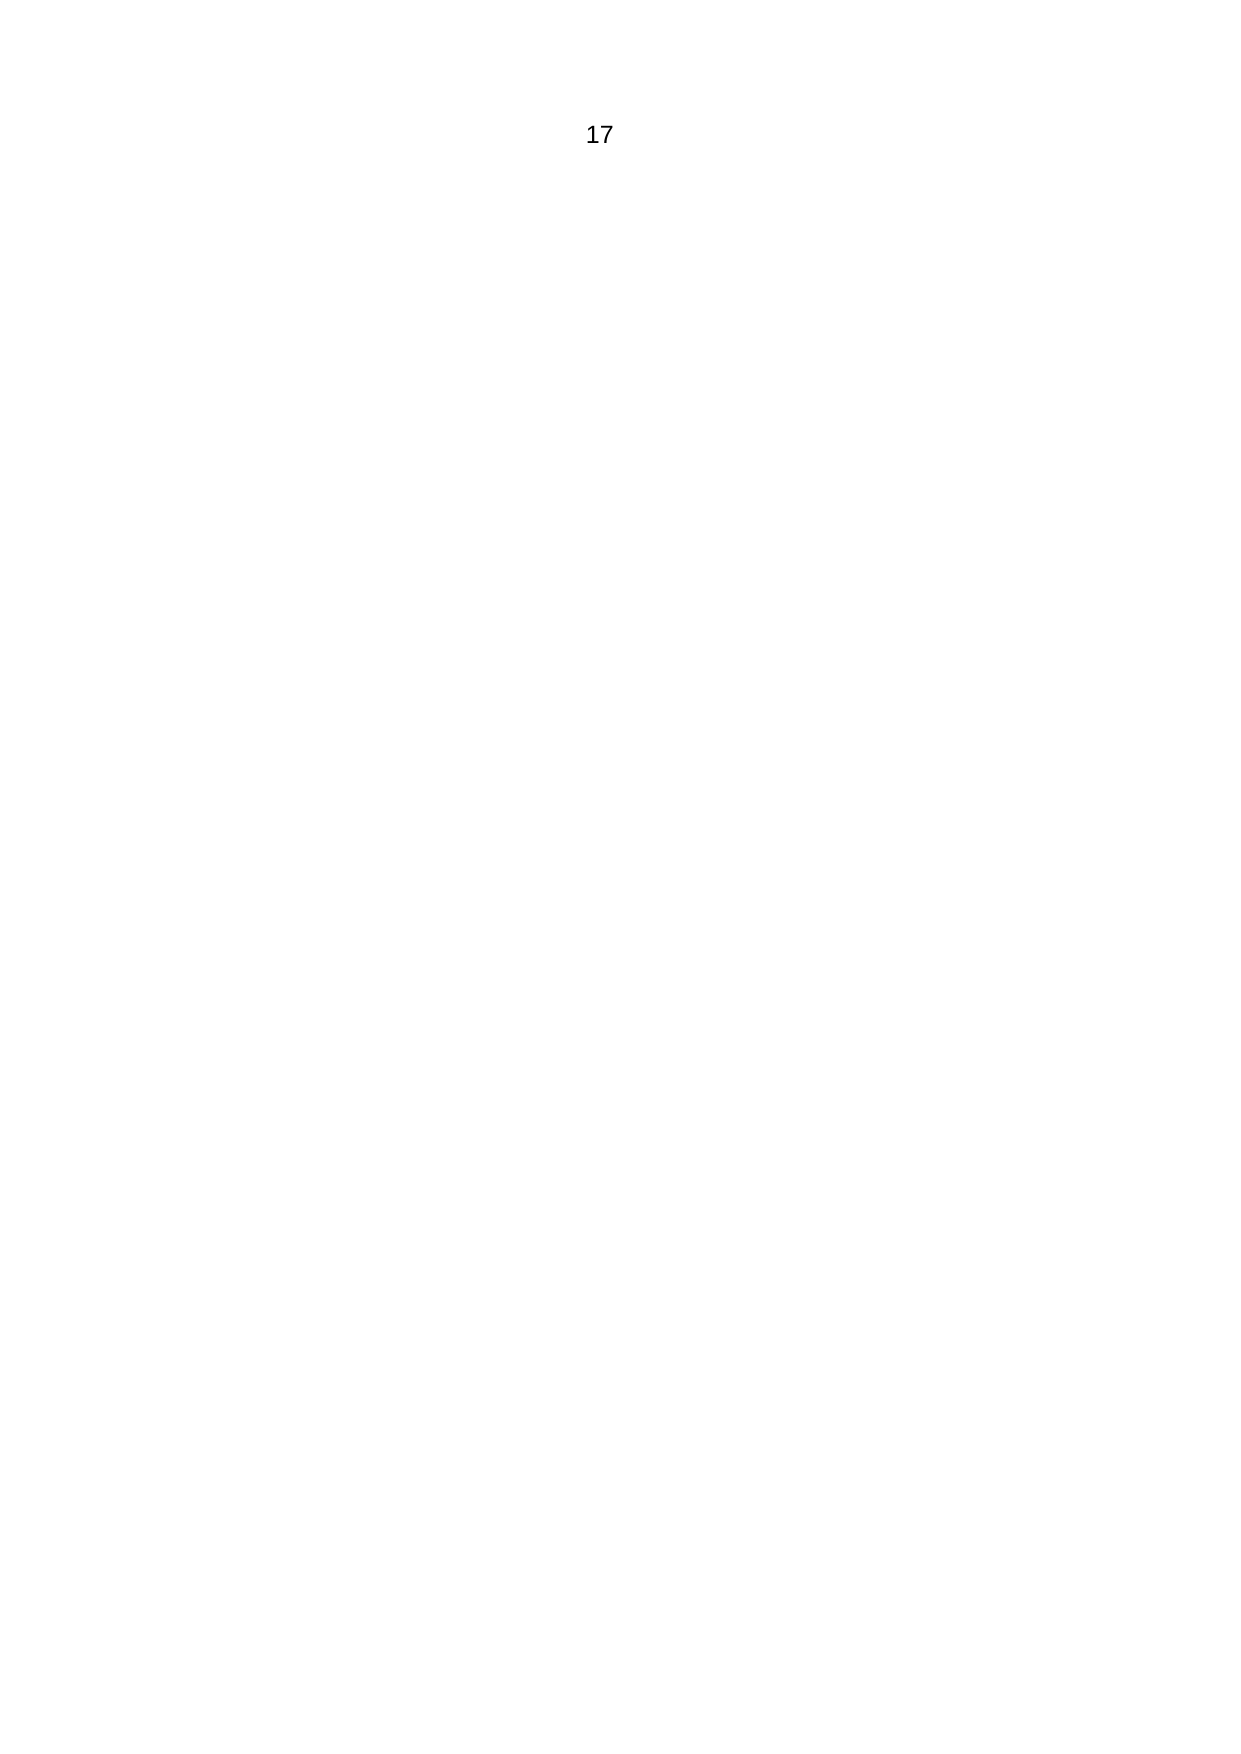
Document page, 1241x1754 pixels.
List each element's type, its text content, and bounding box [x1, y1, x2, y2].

text 17 [194, 122, 1092, 148]
